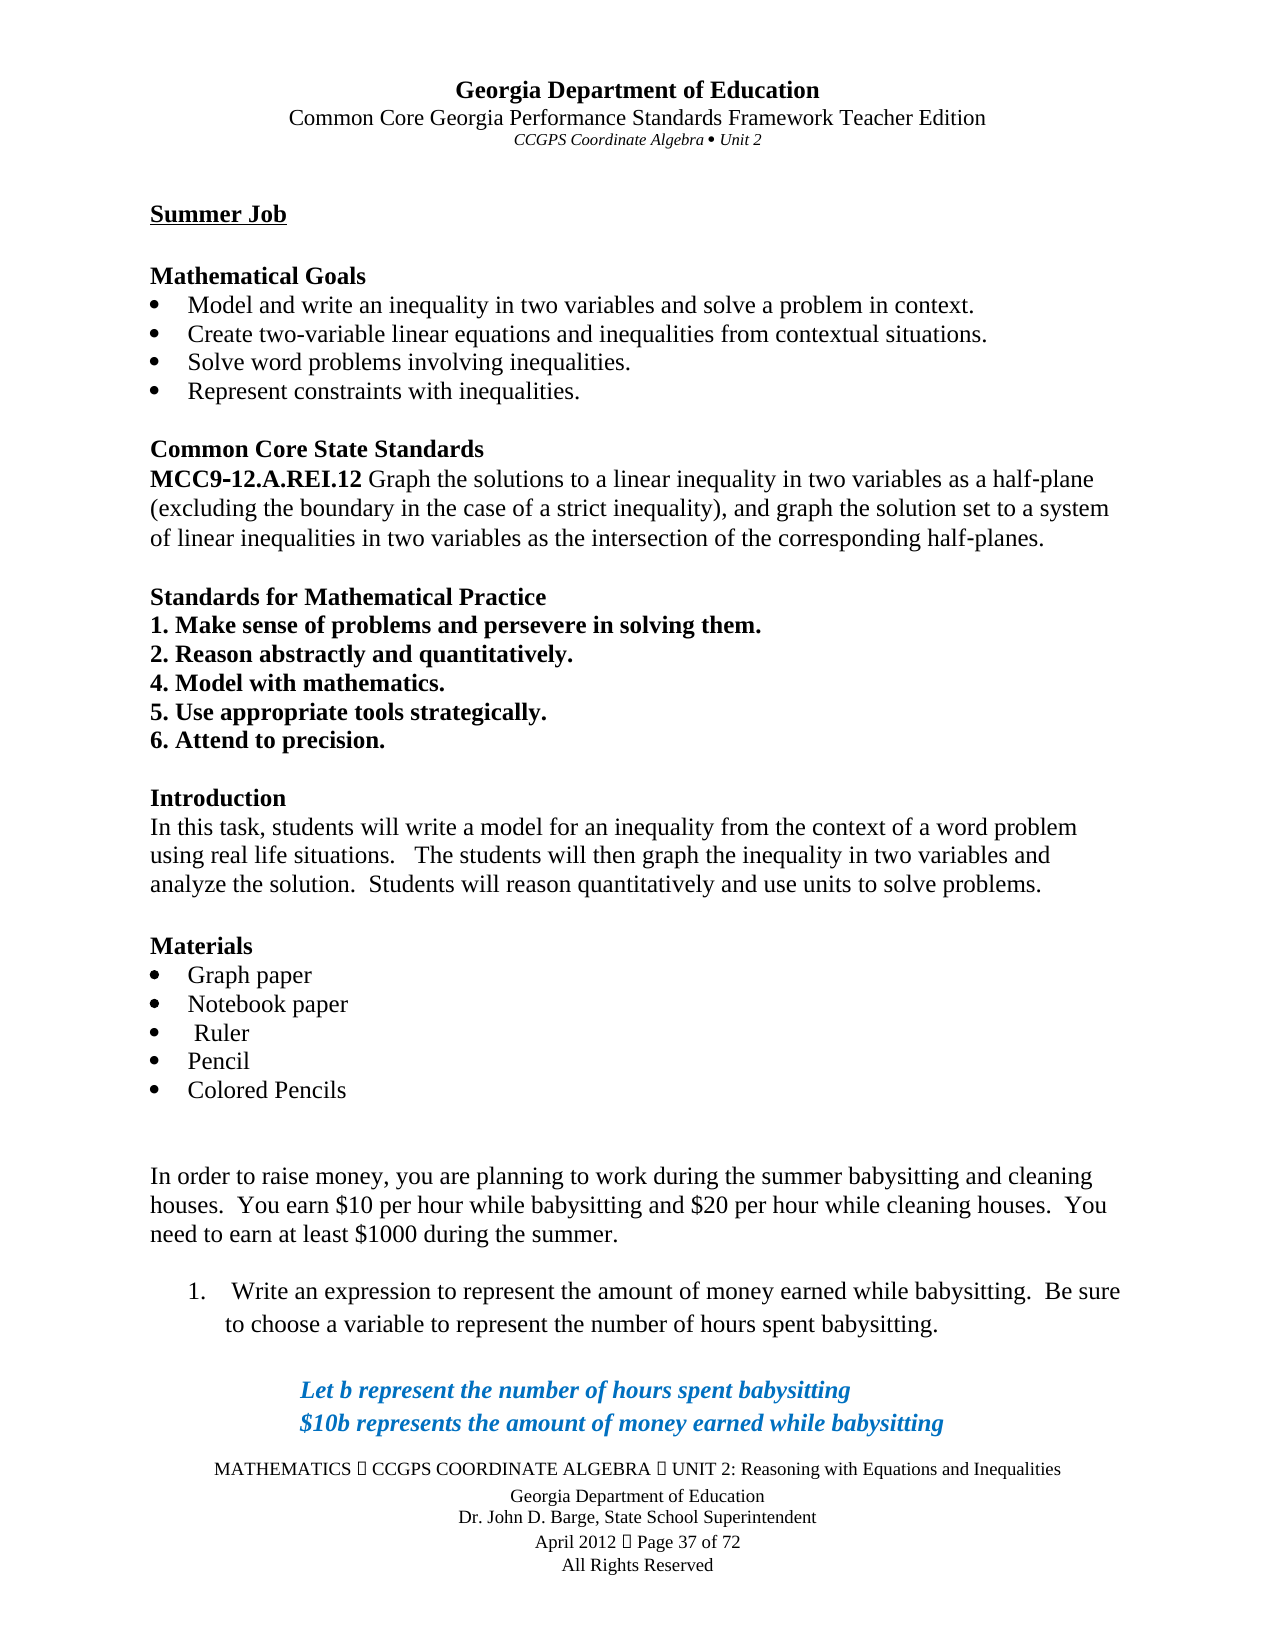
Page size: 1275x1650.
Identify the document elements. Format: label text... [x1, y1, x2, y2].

list Represent constraints with inequalities. [150, 376, 1125, 405]
text Standards for Mathematical Practice [150, 582, 1125, 610]
list Graph paper [150, 960, 1125, 989]
list $10b represents the amount of money earned while babysitting [225, 1408, 1125, 1437]
text 6. Attend to precision. [150, 725, 1144, 754]
list Colored Pencils [150, 1075, 1125, 1104]
text 4. Model with mathematics. [150, 668, 1125, 697]
text In order to raise money, you are planning to work during the summer babysitting and cleaning houses. You earn $10 per hour while babysitting and $20 per hour while cleaning houses. You need to earn at least $1000 during the summer. [150, 1161, 1125, 1248]
text 5. Use appropriate tools strategically. [150, 697, 1144, 725]
list Notebook paper [150, 989, 1125, 1018]
list Write an expression to represent the amount of money earned while babysitting. Be sure to choose a variable to represent the number of hours spent babysitting. [187, 1276, 1125, 1338]
list Solve word problems involving inequalities. [150, 347, 1125, 376]
text Common Core State Standards [150, 434, 1125, 462]
text 1. Make sense of problems and persevere in solving them. [150, 610, 1125, 639]
list Let b represent the number of hours spent babysitting [225, 1375, 1125, 1404]
list Create two-variable linear equations and inequalities from contextual situations. [150, 319, 1125, 347]
text MCC9‐12.A.REI.12 Graph the solutions to a linear inequality in two variables as a half‐plane (excluding the boundary in the case of a strict inequality), and graph the solution set to a system of linear inequalities in two variables as the intersection of the corresponding half‐planes. [150, 462, 1125, 553]
list Model and write an inequality in two variables and solve a problem in context. [150, 290, 1125, 319]
text Mathematical Goals [150, 261, 1125, 290]
list Pencil [150, 1046, 1125, 1075]
list Ruler [150, 1018, 1125, 1046]
text Materials [150, 931, 1125, 960]
text In this task, students will write a model for an inequality from the context of a word problem using real life situations. The students will then graph the inequality in two variables and analyze the solution. Students will reason quantitatively and use units to solve problems. [150, 812, 1125, 898]
text Introduction [150, 783, 1125, 812]
text 2. Reason abstractly and quantitatively. [150, 639, 1125, 668]
subtitle Summer Job [150, 199, 1125, 228]
